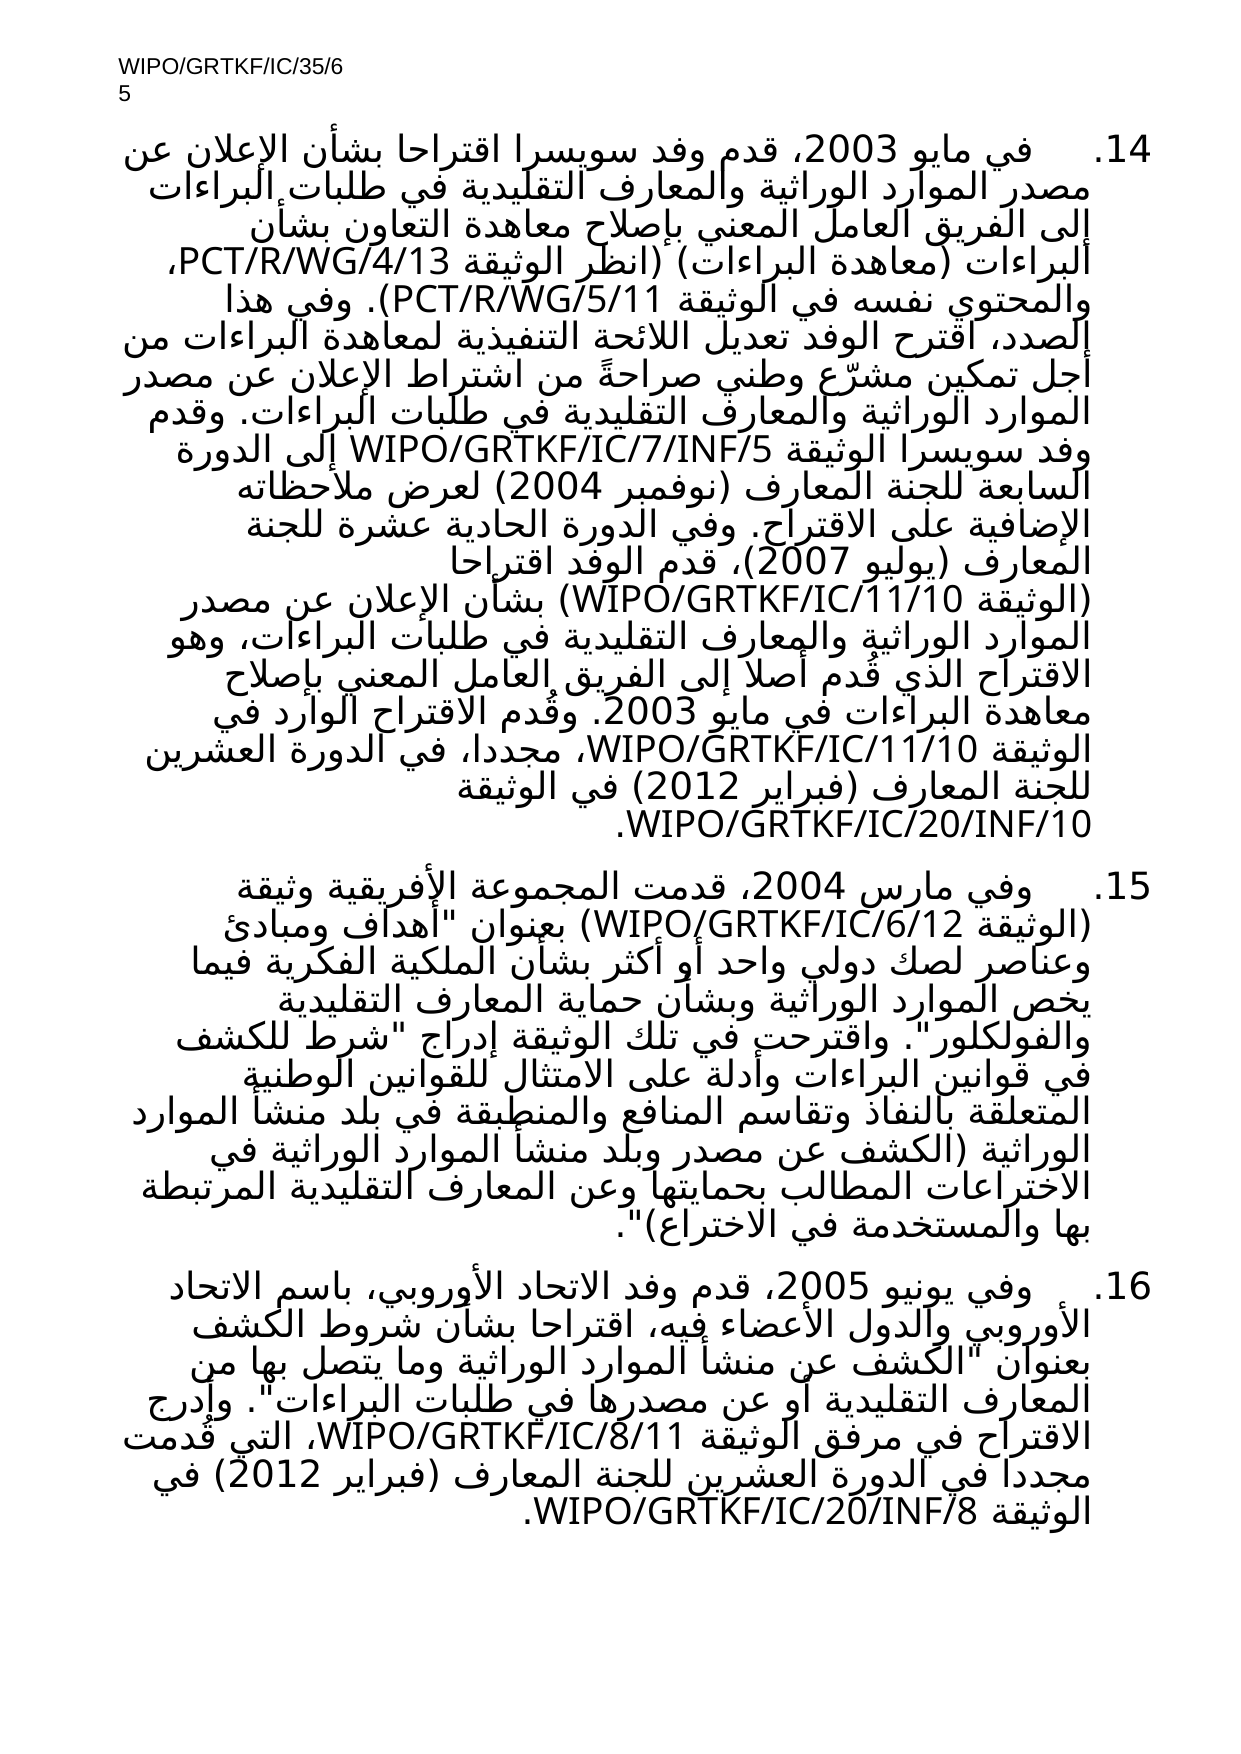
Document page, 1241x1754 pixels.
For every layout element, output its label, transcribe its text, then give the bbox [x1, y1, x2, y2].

text وفي مارس 2004، قدمت المجموعة الأفريقية وثيقة (الوثيقة WIPO/GRTKF/IC/6/12) بعنوان "أهداف ومبادئ وعناصر لصك دولي واحد أو أكثر بشأن الملكية الفكرية فيما يخص الموارد الوراثية وبشأن حماية المعارف التقليدية والفولكلور". واقترحت في تلك الوثيقة إدراج "شرط للكشف في قوانين البراءات وأدلة على الامتثال للقوانين الوطنية المتعلقة بالنفاذ وتقاسم المنافع والمنطبقة في بلد منشأ الموارد الوراثية (الكشف عن مصدر وبلد منشأ الموارد الوراثية في الاختراعات المطالب بحمايتها وعن المعارف التقليدية المرتبطة بها والمستخدمة في الاختراع)". [118, 870, 1092, 1245]
text وفي يونيو 2005، قدم وفد الاتحاد الأوروبي، باسم الاتحاد الأوروبي والدول الأعضاء فيه، اقتراحا بشأن شروط الكشف بعنوان "الكشف عن منشأ الموارد الوراثية وما يتصل بها من المعارف التقليدية أو عن مصدرها في طلبات البراءات". وأدرج الاقتراح في مرفق الوثيقة WIPO/GRTKF/IC/8/11، التي قُدمت مجددا في الدورة العشرين للجنة المعارف (فبراير 2012) في الوثيقة WIPO/GRTKF/IC/20/INF/8. [118, 1270, 1092, 1532]
text في مايو 2003، قدم وفد سويسرا اقتراحا بشأن الإعلان عن مصدر الموارد الوراثية والمعارف التقليدية في طلبات البراءات إلى الفريق العامل المعني بإصلاح معاهدة التعاون بشأن البراءات (معاهدة البراءات) (انظر الوثيقة PCT/R/WG/4/13، والمحتوي نفسه في الوثيقة PCT/R/WG/5/11). وفي هذا الصدد، اقترح الوفد تعديل اللائحة التنفيذية لمعاهدة البراءات من أجل تمكين مشرّع وطني صراحةً من اشتراط الإعلان عن مصدر الموارد الوراثية والمعارف التقليدية في طلبات البراءات. وقدم وفد سويسرا الوثيقة WIPO/GRTKF/IC/7/INF/5 إلى الدورة السابعة للجنة المعارف (نوفمبر 2004) لعرض ملاحظاته الإضافية على الاقتراح. وفي الدورة الحادية عشرة للجنة المعارف (يوليو 2007)، قدم الوفد اقتراحا (الوثيقة WIPO/GRTKF/IC/11/10) بشأن الإعلان عن مصدر الموارد الوراثية والمعارف التقليدية في طلبات البراءات، وهو الاقتراح الذي قُدم أصلا إلى الفريق العامل المعني بإصلاح معاهدة البراءات في مايو 2003. وقُدم الاقتراح الوارد في الوثيقة WIPO/GRTKF/IC/11/10، مجددا، في الدورة العشرين للجنة المعارف (فبراير 2012) في الوثيقة WIPO/GRTKF/IC/20/INF/10. [118, 132, 1092, 845]
